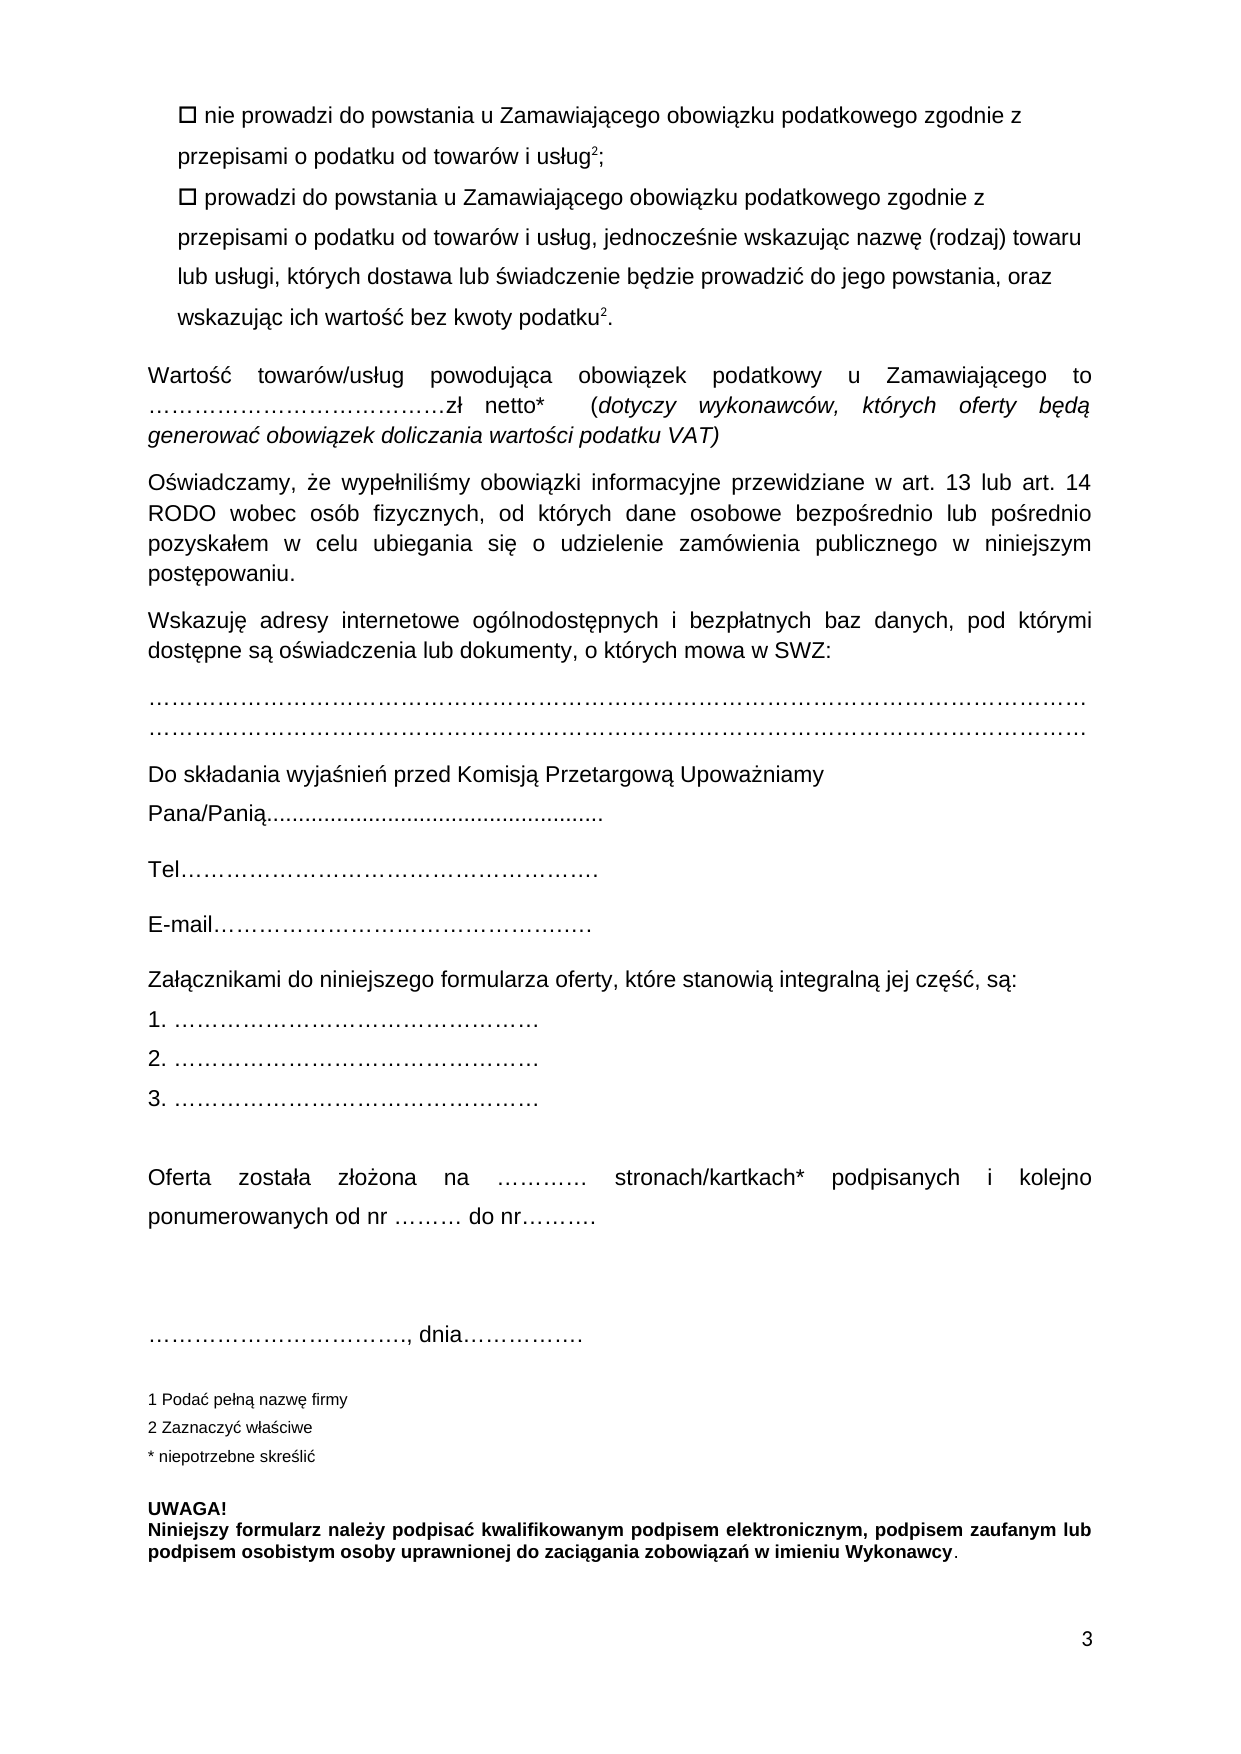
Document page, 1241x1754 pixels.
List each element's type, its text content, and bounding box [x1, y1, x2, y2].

text * niepotrzebne skreślić [148, 1447, 1093, 1466]
text 3. ………………………………………… [148, 1084, 1093, 1111]
text UWAGA! [148, 1497, 1093, 1519]
text ……………………………., dnia……………. [148, 1321, 1093, 1348]
text Wartość towarów/usług powodująca obowiązek podatkowy u Zamawiającego to …………………………………zł netto* (dotyczy wykonawców, których oferty będą generować obowiązek doliczania wartości podatku VAT) [148, 362, 1093, 449]
text Oświadczamy, że wypełniliśmy obowiązki informacyjne przewidziane w art. 13 lub art. 14 RODO wobec osób fizycznych, od których dane osobowe bezpośrednio lub pośrednio pozyskałem w celu ubiegania się o udzielenie zamówienia publicznego w niniejszym postępowaniu. [148, 469, 1093, 586]
text 2. ………………………………………… [148, 1045, 1093, 1071]
text 2 Zaznaczyć właściwe [148, 1418, 1093, 1437]
text E-mail……………………………………….…. [148, 911, 963, 937]
text Wskazuję adresy internetowe ogólnodostępnych i bezpłatnych baz danych, pod którymi dostępne są oświadczenia lub dokumenty, o których mowa w SWZ: [148, 607, 1093, 663]
text Oferta została złożona na ………… stronach/kartkach* podpisanych i kolejno ponumerowanych od nr ……… do nr………. [148, 1163, 1093, 1229]
text Niniejszy formularz należy podpisać kwalifikowanym podpisem elektronicznym, podpisem zaufanym lub podpisem osobistym osoby uprawnionej do zaciągania zobowiązań w imieniu Wykonawcy. [148, 1519, 1093, 1562]
text nie prowadzi do powstania u Zamawiającego obowiązku podatkowego zgodnie z przepisami o podatku od towarów i usług2; [177, 102, 1093, 170]
text ………………………………………………………………………………………………………………………………………………………………………………………………………………………… [148, 684, 1093, 740]
text Tel………………………………………………. [148, 856, 963, 882]
text Załącznikami do niniejszego formularza oferty, które stanowią integralną jej część, są: [148, 966, 1093, 992]
text Do składania wyjaśnień przed Komisją Przetargową Upoważniamy Pana/Panią..................................................... [148, 761, 963, 827]
text prowadzi do powstania u Zamawiającego obowiązku podatkowego zgodnie z przepisami o podatku od towarów i usług, jednocześnie wskazując nazwę (rodzaj) towaru lub usługi, których dostawa lub świadczenie będzie prowadzić do jego powstania, oraz wskazując ich wartość bez kwoty podatku2. [177, 184, 1093, 331]
text 1 Podać pełną nazwę firmy [148, 1389, 1093, 1409]
text 1. ………………………………………… [148, 1006, 1093, 1032]
